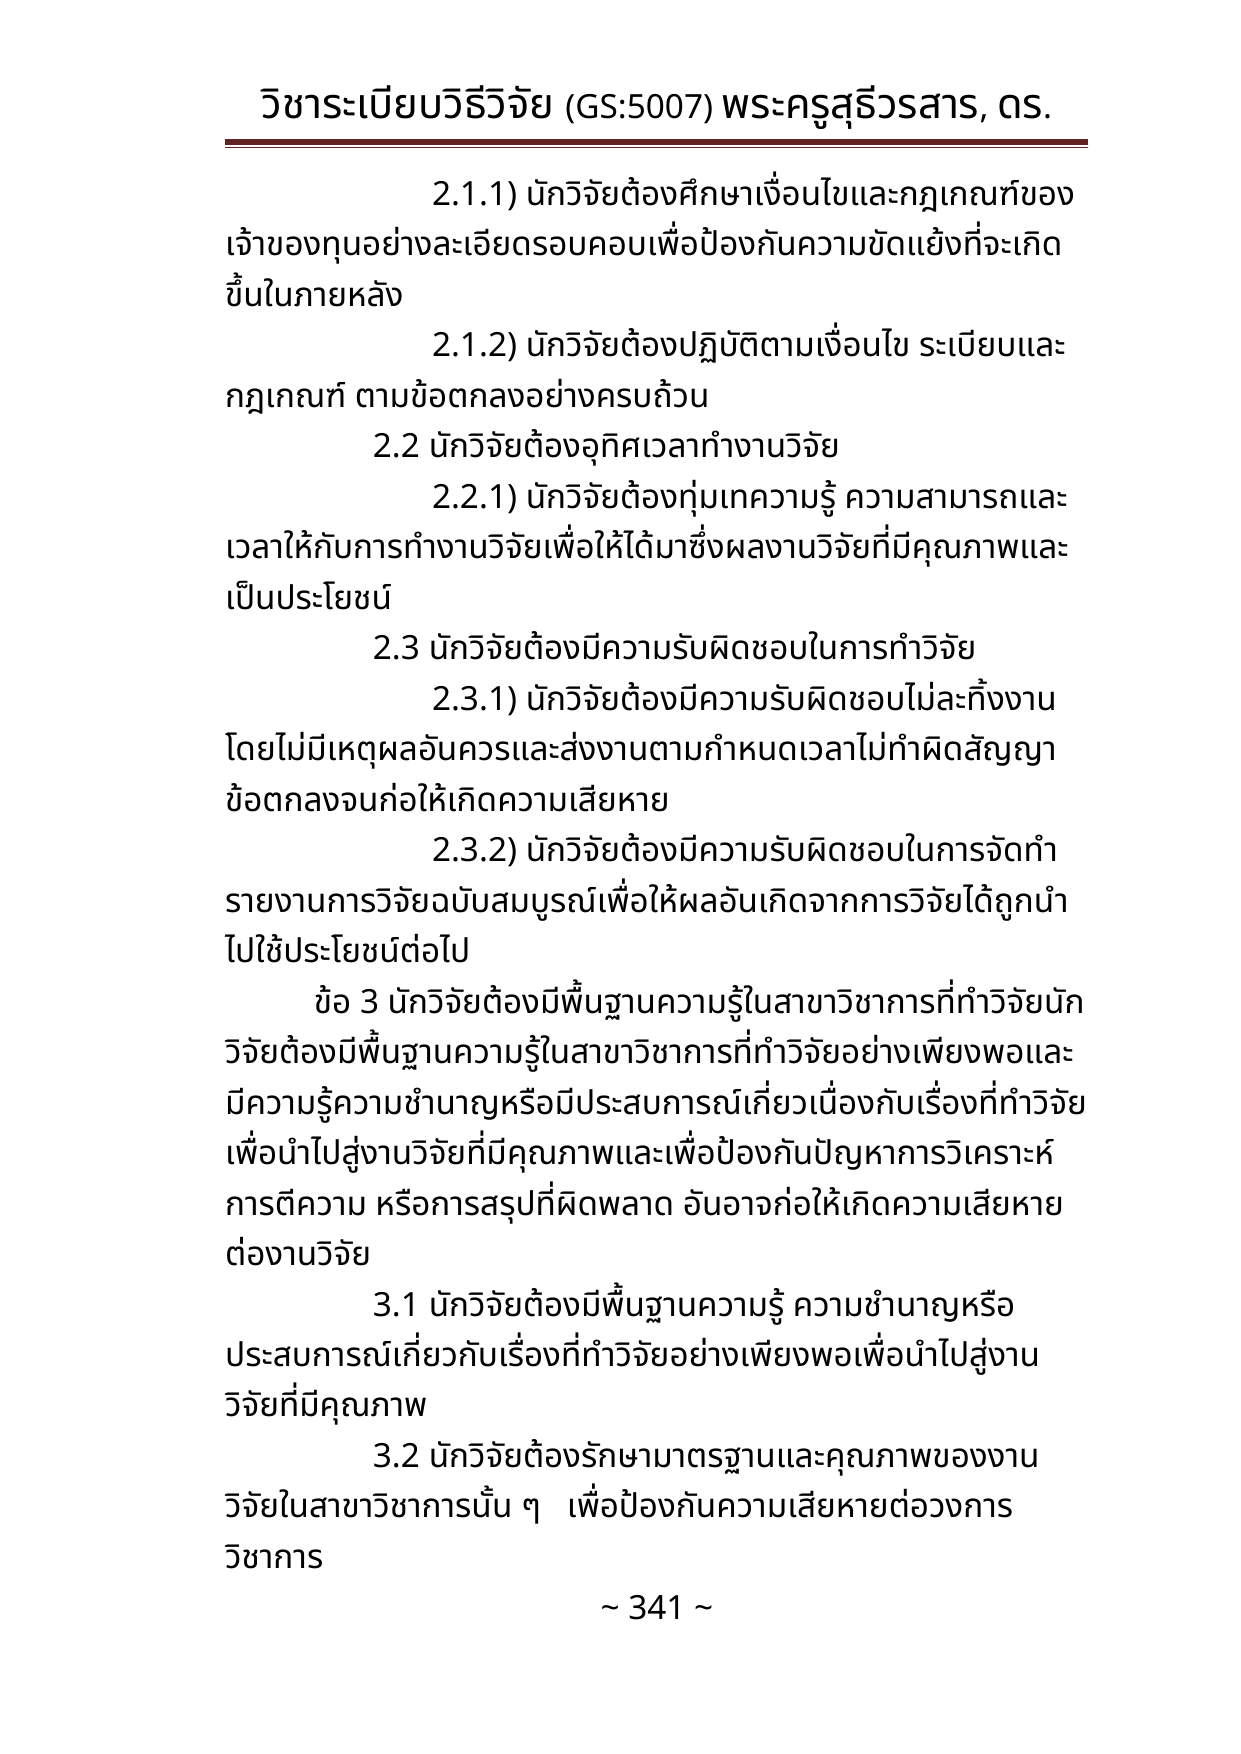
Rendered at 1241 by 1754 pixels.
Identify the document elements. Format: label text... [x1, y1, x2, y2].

text 3.2 นักวิจัยต้องรักษามาตรฐานและคุณภาพของงานวิจัยในสาขาวิชาการนั้น ๆ เพื่อป้องกันความเสียหายต่อวงการวิชาการ [225, 1432, 1088, 1583]
text 2.2.1) นักวิจัยต้องทุ่มเทความรู้ ความสามารถและเวลาให้กับการทำงานวิจัยเพื่อให้ได้มาซึ่งผลงานวิจัยที่มีคุณภาพและเป็นประโยชน์ [225, 473, 1088, 624]
text 2.2 นักวิจัยต้องอุทิศเวลาทำงานวิจัย [225, 422, 1088, 473]
text ข้อ 3 นักวิจัยต้องมีพื้นฐานความรู้ในสาขาวิชาการที่ทำวิจัยนักวิจัยต้องมีพื้นฐานความรู้ในสาขาวิชาการที่ทำวิจัยอย่างเพียงพอและมีความรู้ความชำนาญหรือมีประสบการณ์เกี่ยวเนื่องกับเรื่องที่ทำวิจัยเพื่อนำไปสู่งานวิจัยที่มีคุณภาพและเพื่อป้องกันปัญหาการวิเคราะห์ การตีความ หรือการสรุปที่ผิดพลาด อันอาจก่อให้เกิดความเสียหายต่องานวิจัย [225, 978, 1088, 1280]
text 2.3.2) นักวิจัยต้องมีความรับผิดชอบในการจัดทำรายงานการวิจัยฉบับสมบูรณ์เพื่อให้ผลอันเกิดจากการวิจัยได้ถูกนำไปใช้ประโยชน์ต่อไป [225, 826, 1088, 978]
text 3.1 นักวิจัยต้องมีพื้นฐานความรู้ ความชำนาญหรือประสบการณ์เกี่ยวกับเรื่องที่ทำวิจัยอย่างเพียงพอเพื่อนำไปสู่งานวิจัยที่มีคุณภาพ [225, 1280, 1088, 1432]
text 2.1.1) นักวิจัยต้องศึกษาเงื่อนไขและกฎเกณฑ์ของเจ้าของทุนอย่างละเอียดรอบคอบเพื่อป้องกันความขัดแย้งที่จะเกิดขึ้นในภายหลัง [225, 169, 1088, 321]
text 2.1.2) นักวิจัยต้องปฏิบัติตามเงื่อนไข ระเบียบและกฎเกณฑ์ ตามข้อตกลงอย่างครบถ้วน [225, 321, 1088, 422]
text 2.3.1) นักวิจัยต้องมีความรับผิดชอบไม่ละทิ้งงานโดยไม่มีเหตุผลอันควรและส่งงานตามกำหนดเวลาไม่ทำผิดสัญญาข้อตกลงจนก่อให้เกิดความเสียหาย [225, 675, 1088, 826]
text 2.3 นักวิจัยต้องมีความรับผิดชอบในการทำวิจัย [225, 624, 1088, 675]
